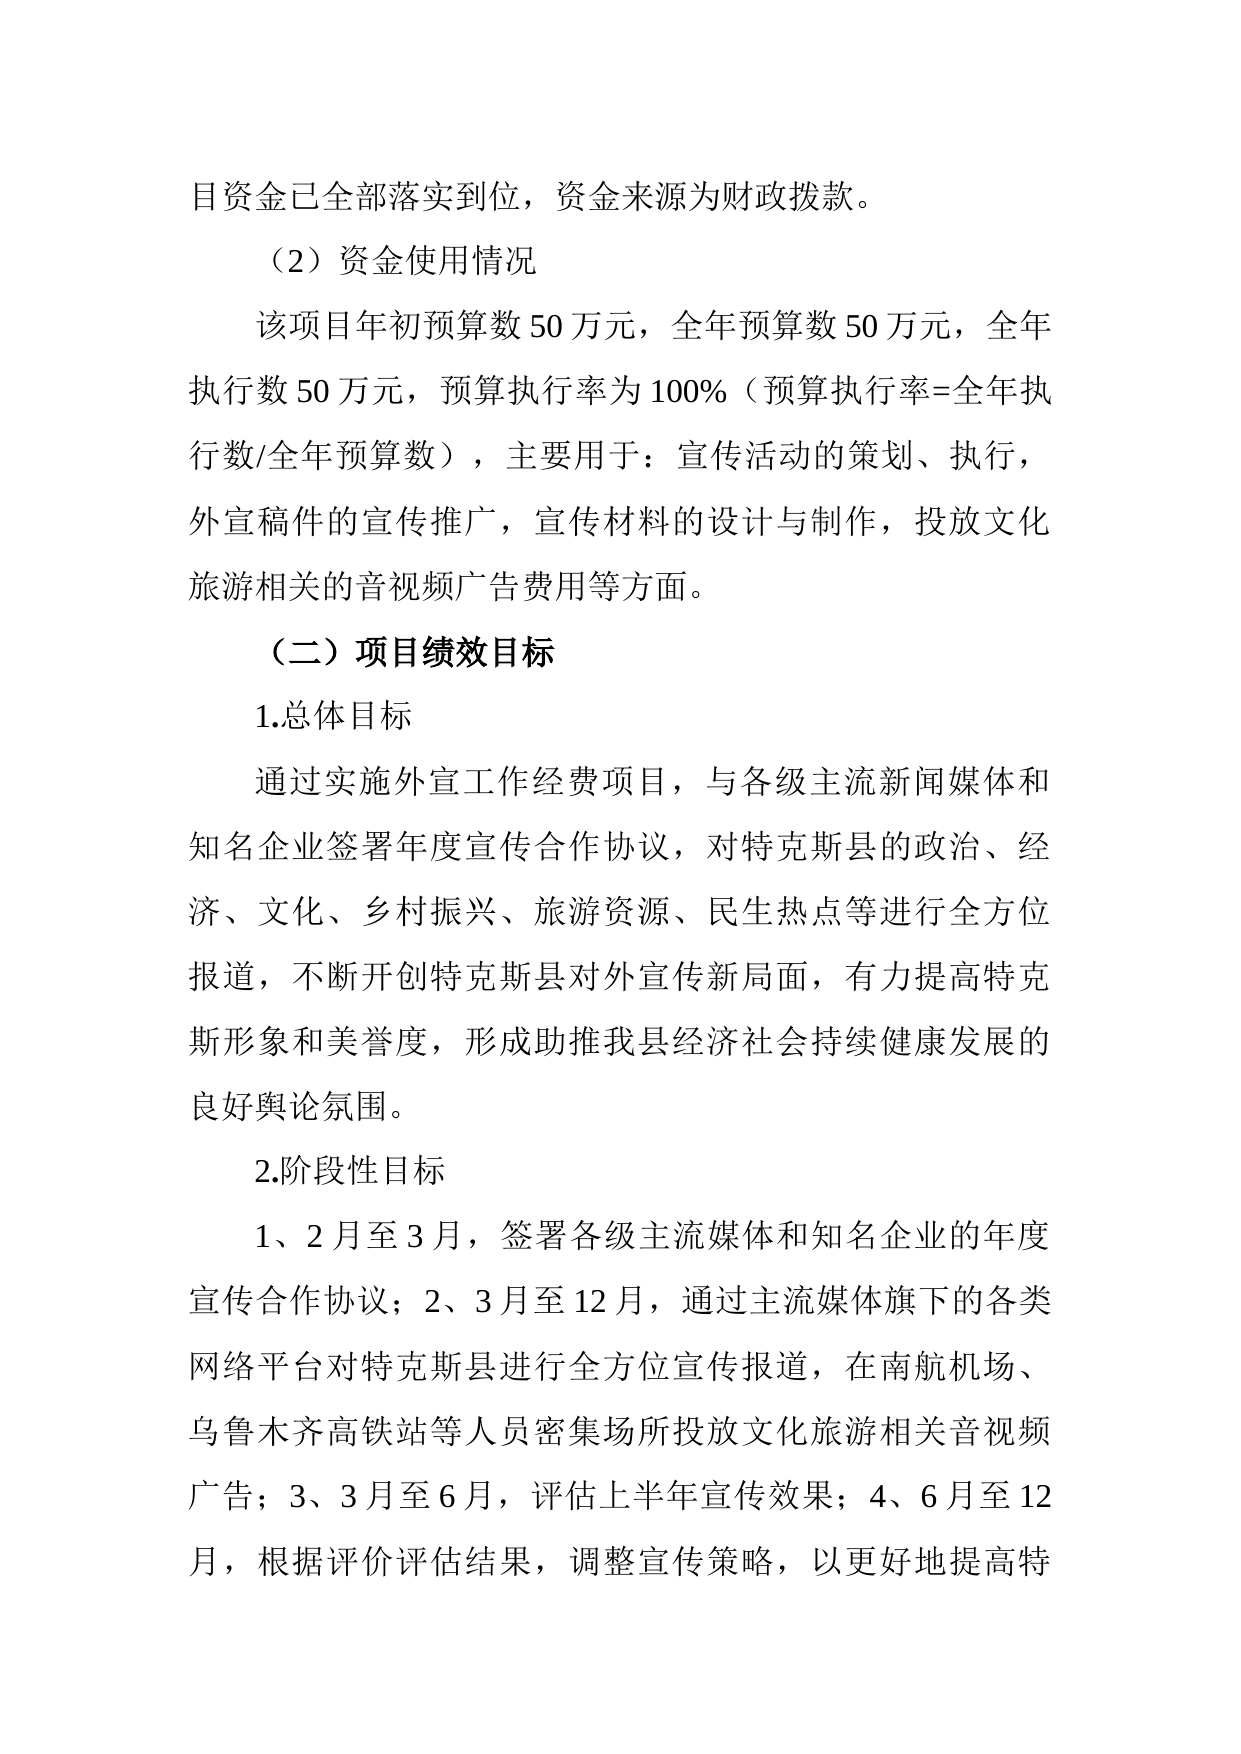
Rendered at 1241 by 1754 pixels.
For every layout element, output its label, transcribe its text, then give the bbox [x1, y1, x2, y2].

text （2）资金使用情况 [187, 227, 1053, 292]
text （二）项目绩效目标 [187, 617, 1053, 682]
text 1.总体目标 [187, 682, 1053, 747]
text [187, 1202, 1053, 1592]
text 该项目年初预算数50万元，全年预算数50万元，全年执行数50万元，预算执行率为100%（预算执行率=全年执行数/全年预算数），主要用于：宣传活动的策划、执行，外宣稿件的宣传推广，宣传材料的设计与制作，投放文化旅游相关的音视频广告费用等方面。 [187, 292, 1053, 617]
text 2.阶段性目标 [187, 1137, 1053, 1202]
title 通过实施外宣工作经费项目，与各级主流新闻媒体和知名企业签署年度宣传合作协议，对特克斯县的政治、经济、文化、乡村振兴、旅游资源、民生热点等进行全方位报道，不断开创特克斯县对外宣传新局面，有力提高特克斯形象和美誉度，形成助推我县经济社会持续健康发展的良好舆论氛围。 [187, 747, 1053, 1137]
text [187, 162, 1053, 227]
